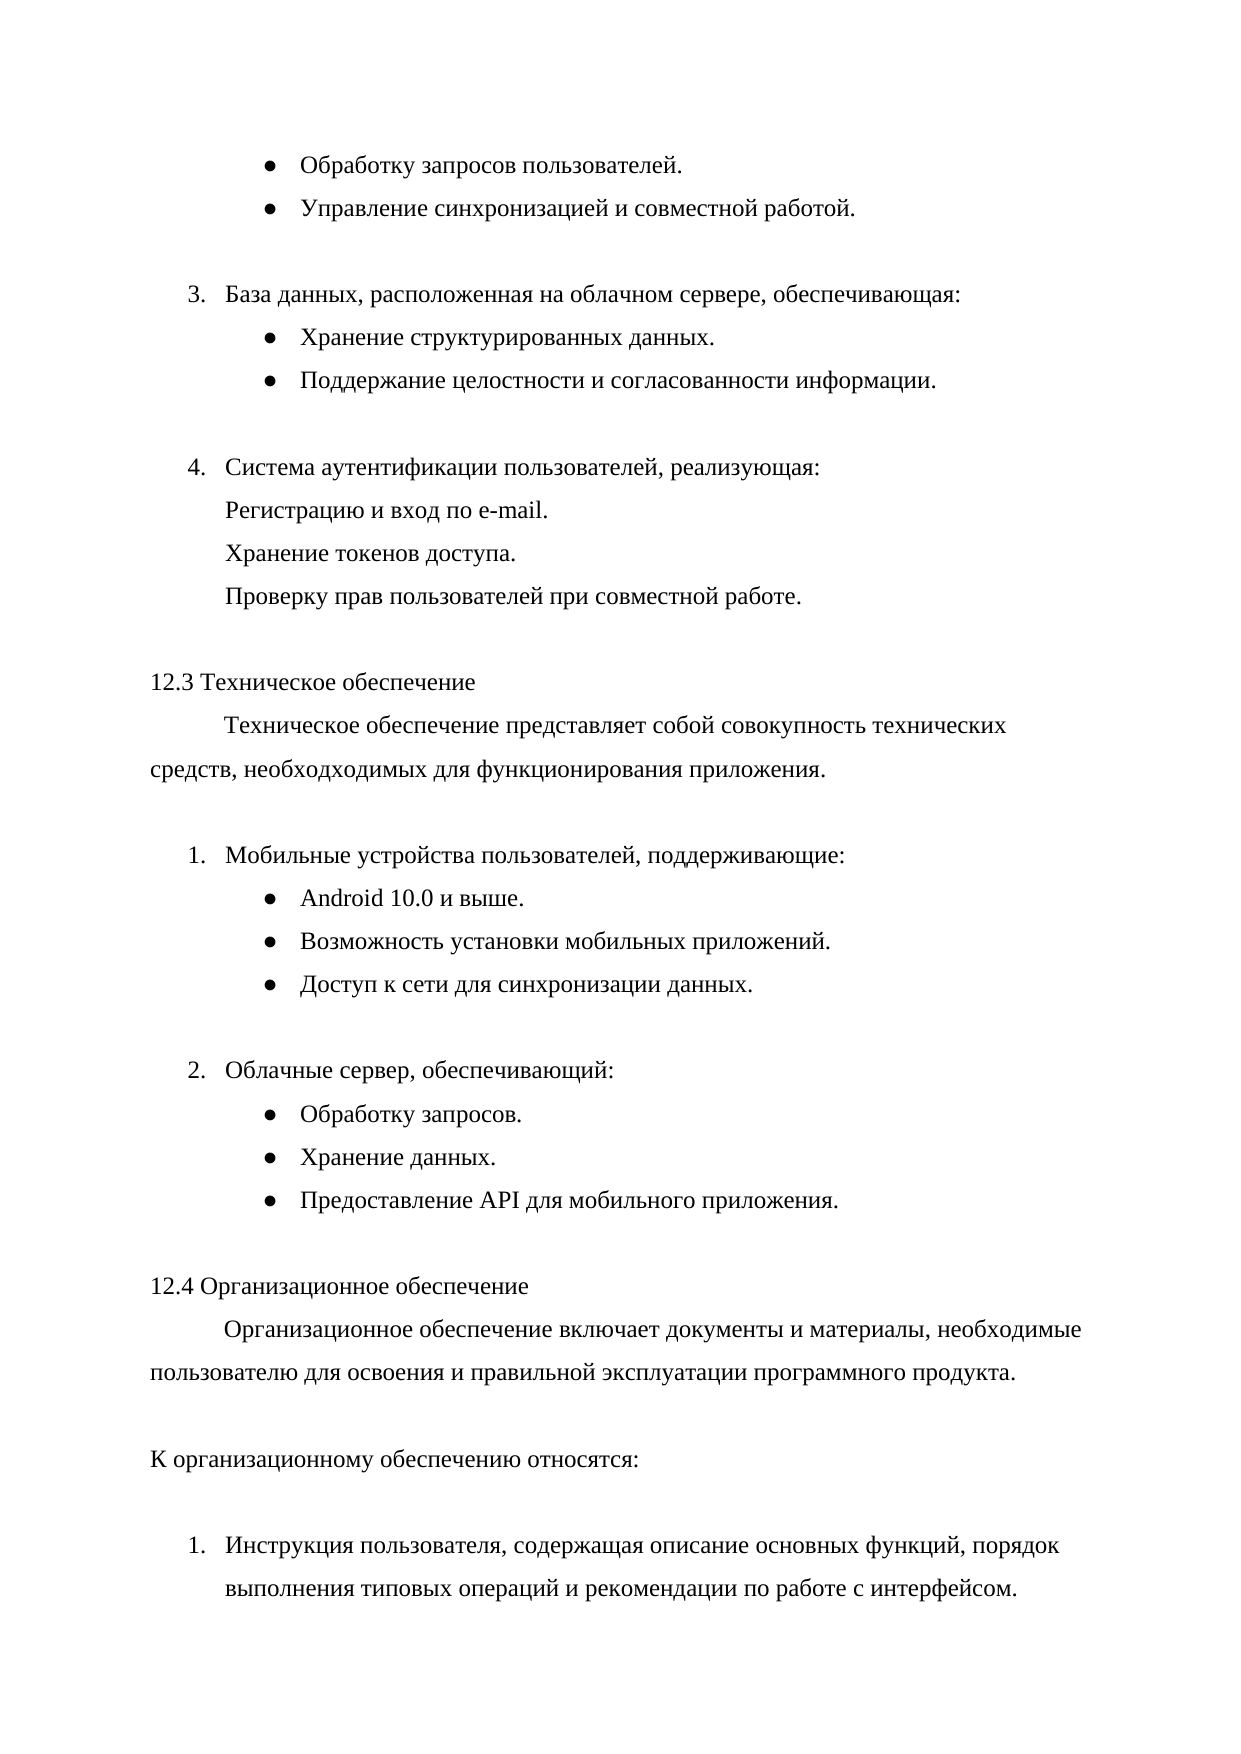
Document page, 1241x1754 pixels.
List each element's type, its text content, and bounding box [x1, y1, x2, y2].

list Android 10.0 и выше. [262, 883, 1090, 912]
text К организационному обеспечению относятся: [150, 1444, 1090, 1472]
text Регистрацию и вход по e-mail. [225, 495, 1090, 524]
list Облачные сервер, обеспечивающий: [187, 1056, 1090, 1084]
list Инструкция пользователя, содержащая описание основных функций, порядок выполнения типовых операций и рекомендации по работе с интерфейсом. [187, 1530, 1090, 1602]
text Проверку прав пользователей при совместной работе. [225, 581, 1090, 610]
list Мобильные устройства пользователей, поддерживающие: [187, 840, 1090, 869]
list База данных, расположенная на облачном сервере, обеспечивающая: [187, 279, 1090, 308]
text 12.4 Организационное обеспечение [150, 1271, 1090, 1300]
text Организационное обеспечение включает документы и материалы, необходимые пользователю для освоения и правильной эксплуатации программного продукта. [150, 1314, 1090, 1386]
list Поддержание целостности и согласованности информации. [262, 366, 1090, 394]
list Система аутентификации пользователей, реализующая: [187, 452, 1090, 481]
text 12.3 Техническое обеспечение [150, 667, 1090, 696]
text Хранение токенов доступа. [225, 538, 1090, 567]
list Хранение структурированных данных. [262, 322, 1090, 351]
list Хранение данных. [262, 1142, 1090, 1171]
list Доступ к сети для синхронизации данных. [262, 969, 1090, 998]
list Управление синхронизацией и совместной работой. [262, 193, 1090, 222]
text Техническое обеспечение представляет собой совокупность технических средств, необходходимых для функционирования приложения. [150, 711, 1090, 782]
list Возможность установки мобильных приложений. [262, 926, 1090, 955]
list Обработку запросов. [262, 1099, 1090, 1127]
list Обработку запросов пользователей. [262, 150, 1090, 179]
list Предоставление API для мобильного приложения. [262, 1185, 1090, 1214]
